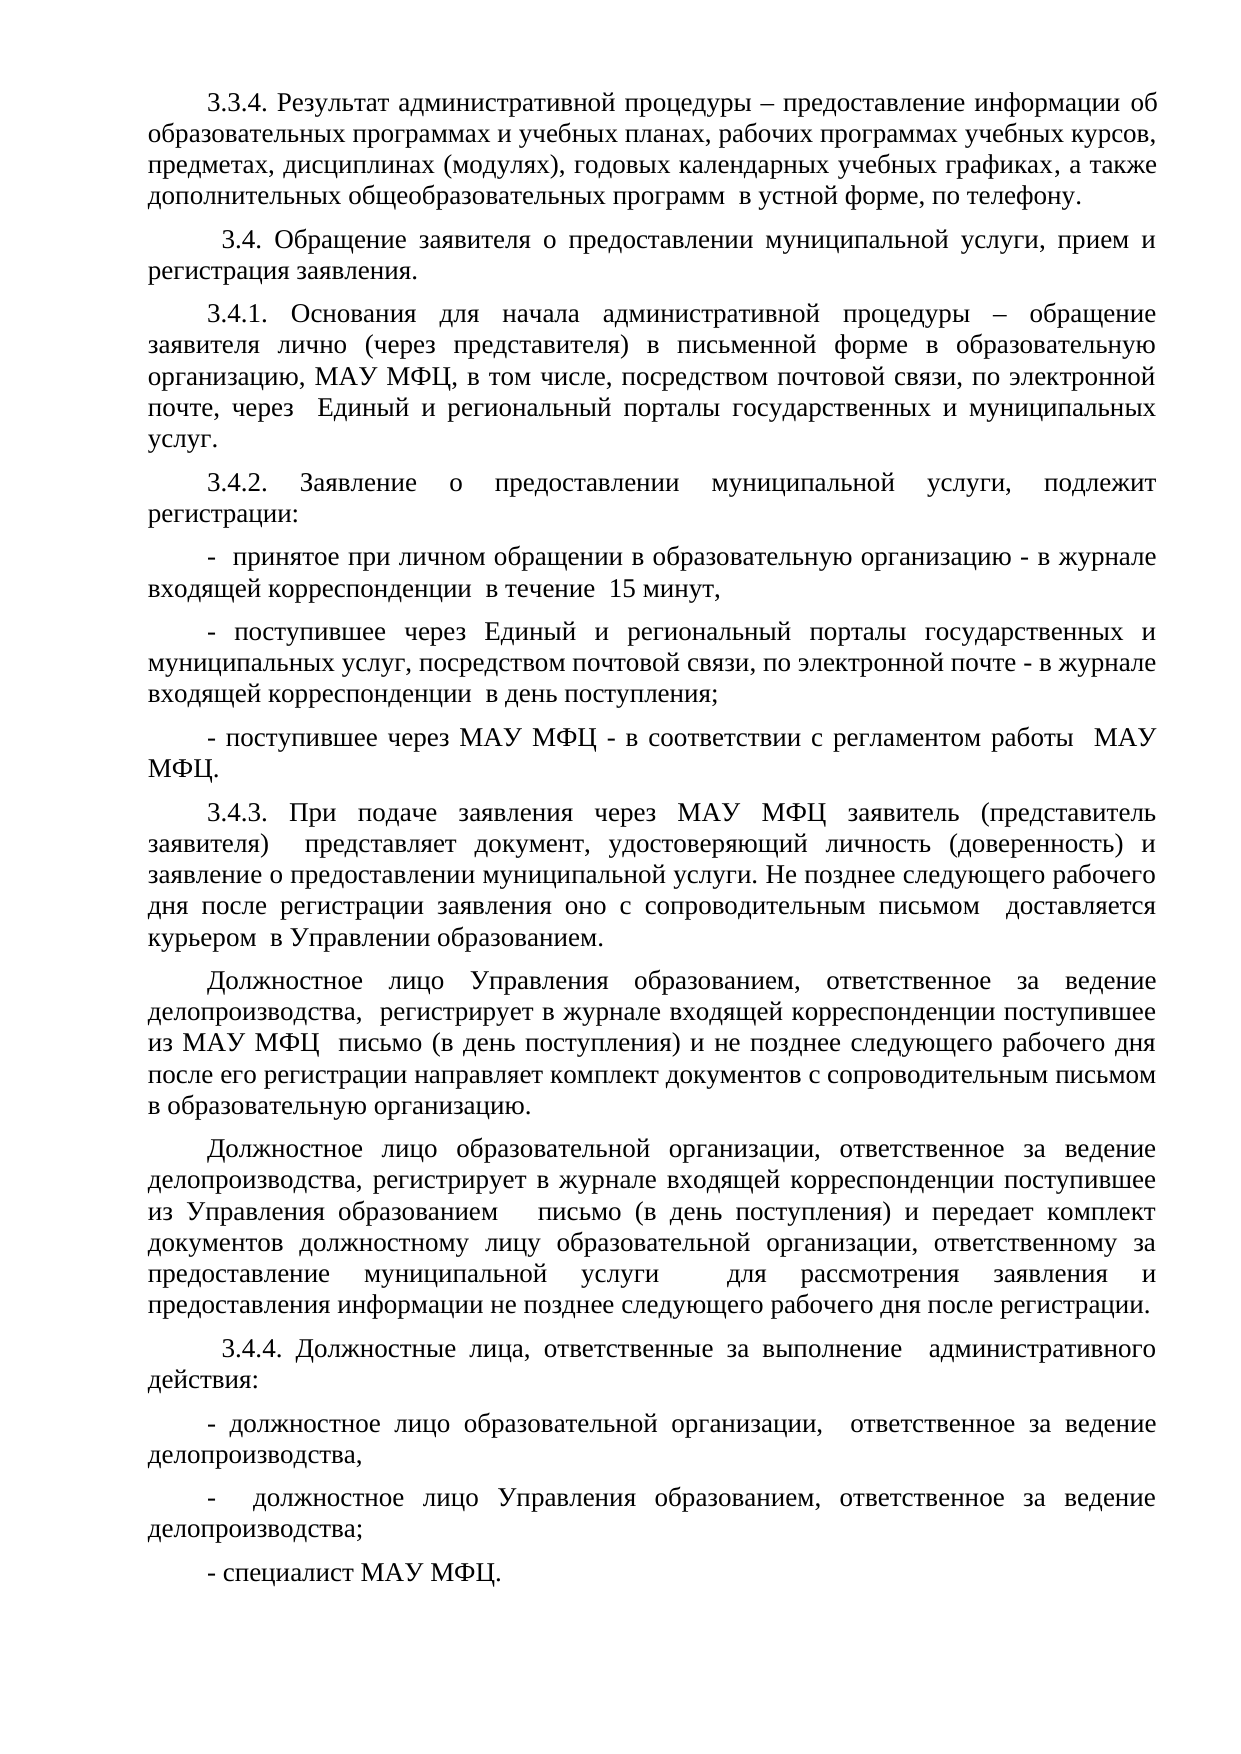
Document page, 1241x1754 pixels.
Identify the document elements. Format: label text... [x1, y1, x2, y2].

text 3.3.4. Результат административной процедуры – предоставление информации об образовательных программах и учебных планах, рабочих программах учебных курсов, предметах, дисциплинах (модулях), годовых календарных учебных графиках, а также дополнительных общеобразовательных программ в устной форме, по телефону. [148, 86, 1157, 210]
text - принятое при личном обращении в образовательную организацию - в журнале входящей корреспонденции в течение 15 минут, [148, 541, 1157, 603]
text 3.4.1. Основания для начала административной процедуры – обращение заявителя лично (через представителя) в письменной форме в образовательную организацию, МАУ МФЦ, в том числе, посредством почтовой связи, по электронной почте, через Единый и региональный порталы государственных и муниципальных услуг. [148, 297, 1157, 453]
text Должностное лицо образовательной организации, ответственное за ведение делопроизводства, регистрирует в журнале входящей корреспонденции поступившее из Управления образованием письмо (в день поступления) и передает комплект документов должностному лицу образовательной организации, ответственному за предоставление муниципальной услуги для рассмотрения заявления и предоставления информации не позднее следующего рабочего дня после регистрации. [148, 1132, 1157, 1319]
text 3.4. Обращение заявителя о предоставлении муниципальной услуги, прием и регистрация заявления. [148, 223, 1157, 285]
text 3.4.4. Должностные лица, ответственные за выполнение административного действия: [148, 1332, 1157, 1394]
text Должностное лицо Управления образованием, ответственное за ведение делопроизводства, регистрирует в журнале входящей корреспонденции поступившее из МАУ МФЦ письмо (в день поступления) и не позднее следующего рабочего дня после его регистрации направляет комплект документов с сопроводительным письмом в образовательную организацию. [148, 964, 1157, 1120]
text - специалист МАУ МФЦ. [148, 1556, 1157, 1587]
text 3.4.3. При подаче заявления через МАУ МФЦ заявитель (представитель заявителя) представляет документ, удостоверяющий личность (доверенность) и заявление о предоставлении муниципальной услуги. Не позднее следующего рабочего дня после регистрации заявления оно с сопроводительным письмом доставляется курьером в Управлении образованием. [148, 796, 1157, 952]
text - поступившее через МАУ МФЦ - в соответствии с регламентом работы МАУ МФЦ. [148, 721, 1157, 783]
text - поступившее через Единый и региональный порталы государственных и муниципальных услуг, посредством почтовой связи, по электронной почте - в журнале входящей корреспонденции в день поступления; [148, 615, 1157, 709]
text 3.4.2. Заявление о предоставлении муниципальной услуги, подлежит регистрации: [148, 466, 1157, 528]
text - должностное лицо Управления образованием, ответственное за ведение делопроизводства; [148, 1481, 1157, 1544]
text - должностное лицо образовательной организации, ответственное за ведение делопроизводства, [148, 1407, 1157, 1469]
